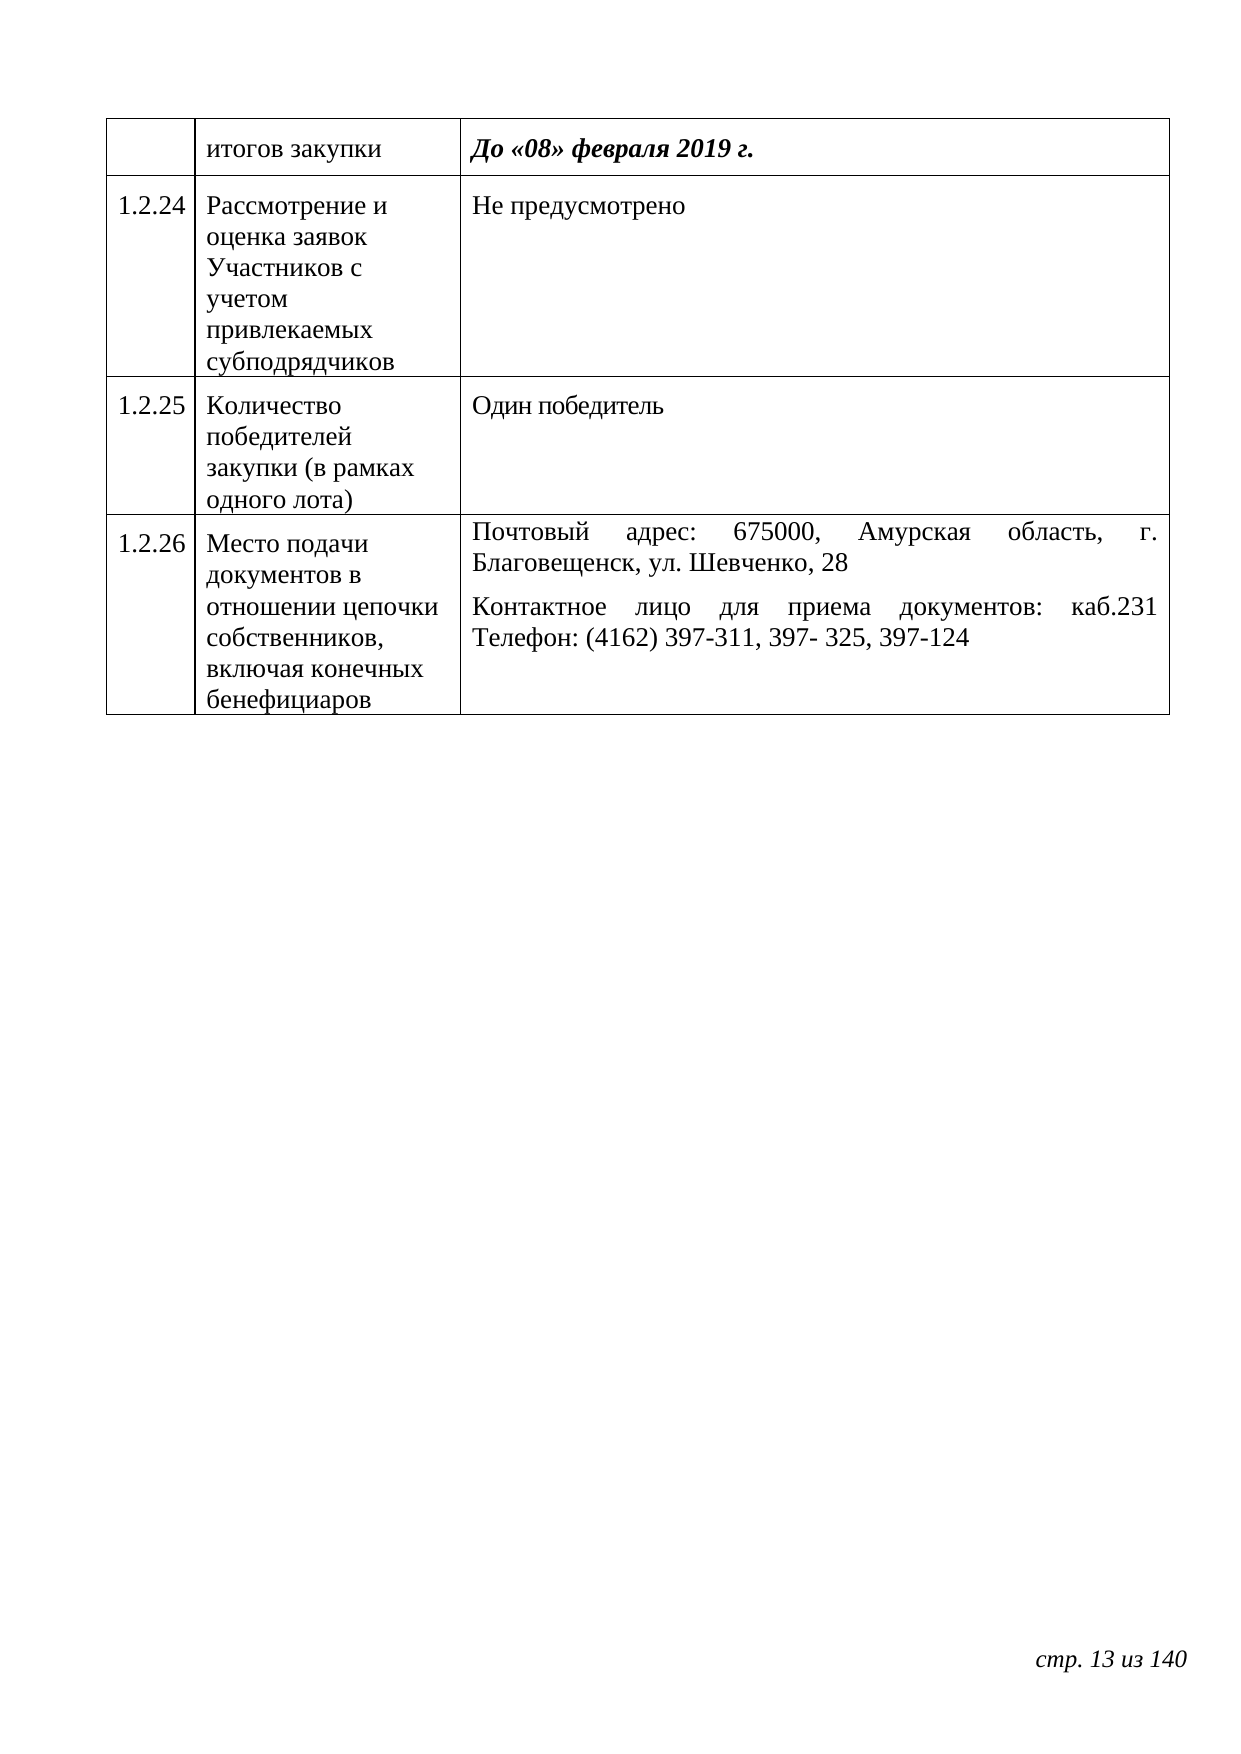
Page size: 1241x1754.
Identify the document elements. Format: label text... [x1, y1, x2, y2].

table_cell Почтовый адрес: 675000, Амурская область, г. Благовещенск, ул. Шевченко, 28 Контактное лицо для приема документов: каб.231 Телефон: (4162) 397-311, 397- 325, 397-124 [461, 515, 1169, 714]
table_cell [196, 119, 460, 175]
table_cell [107, 377, 194, 514]
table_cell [461, 119, 1169, 175]
table_cell [107, 119, 194, 175]
table_cell Один победитель [461, 377, 1169, 514]
table_cell Рассмотрение и оценка заявок Участников с учетом привлекаемых субподрядчиков [196, 176, 460, 376]
table_cell Количество победителей закупки (в рамках одного лота) [196, 377, 460, 514]
table_cell Не предусмотрено [461, 176, 1169, 376]
table_cell [107, 176, 194, 376]
table_cell Место подачи документов в отношении цепочки собственников, включая конечных бенефициаров [196, 515, 460, 714]
table_cell [107, 515, 194, 714]
